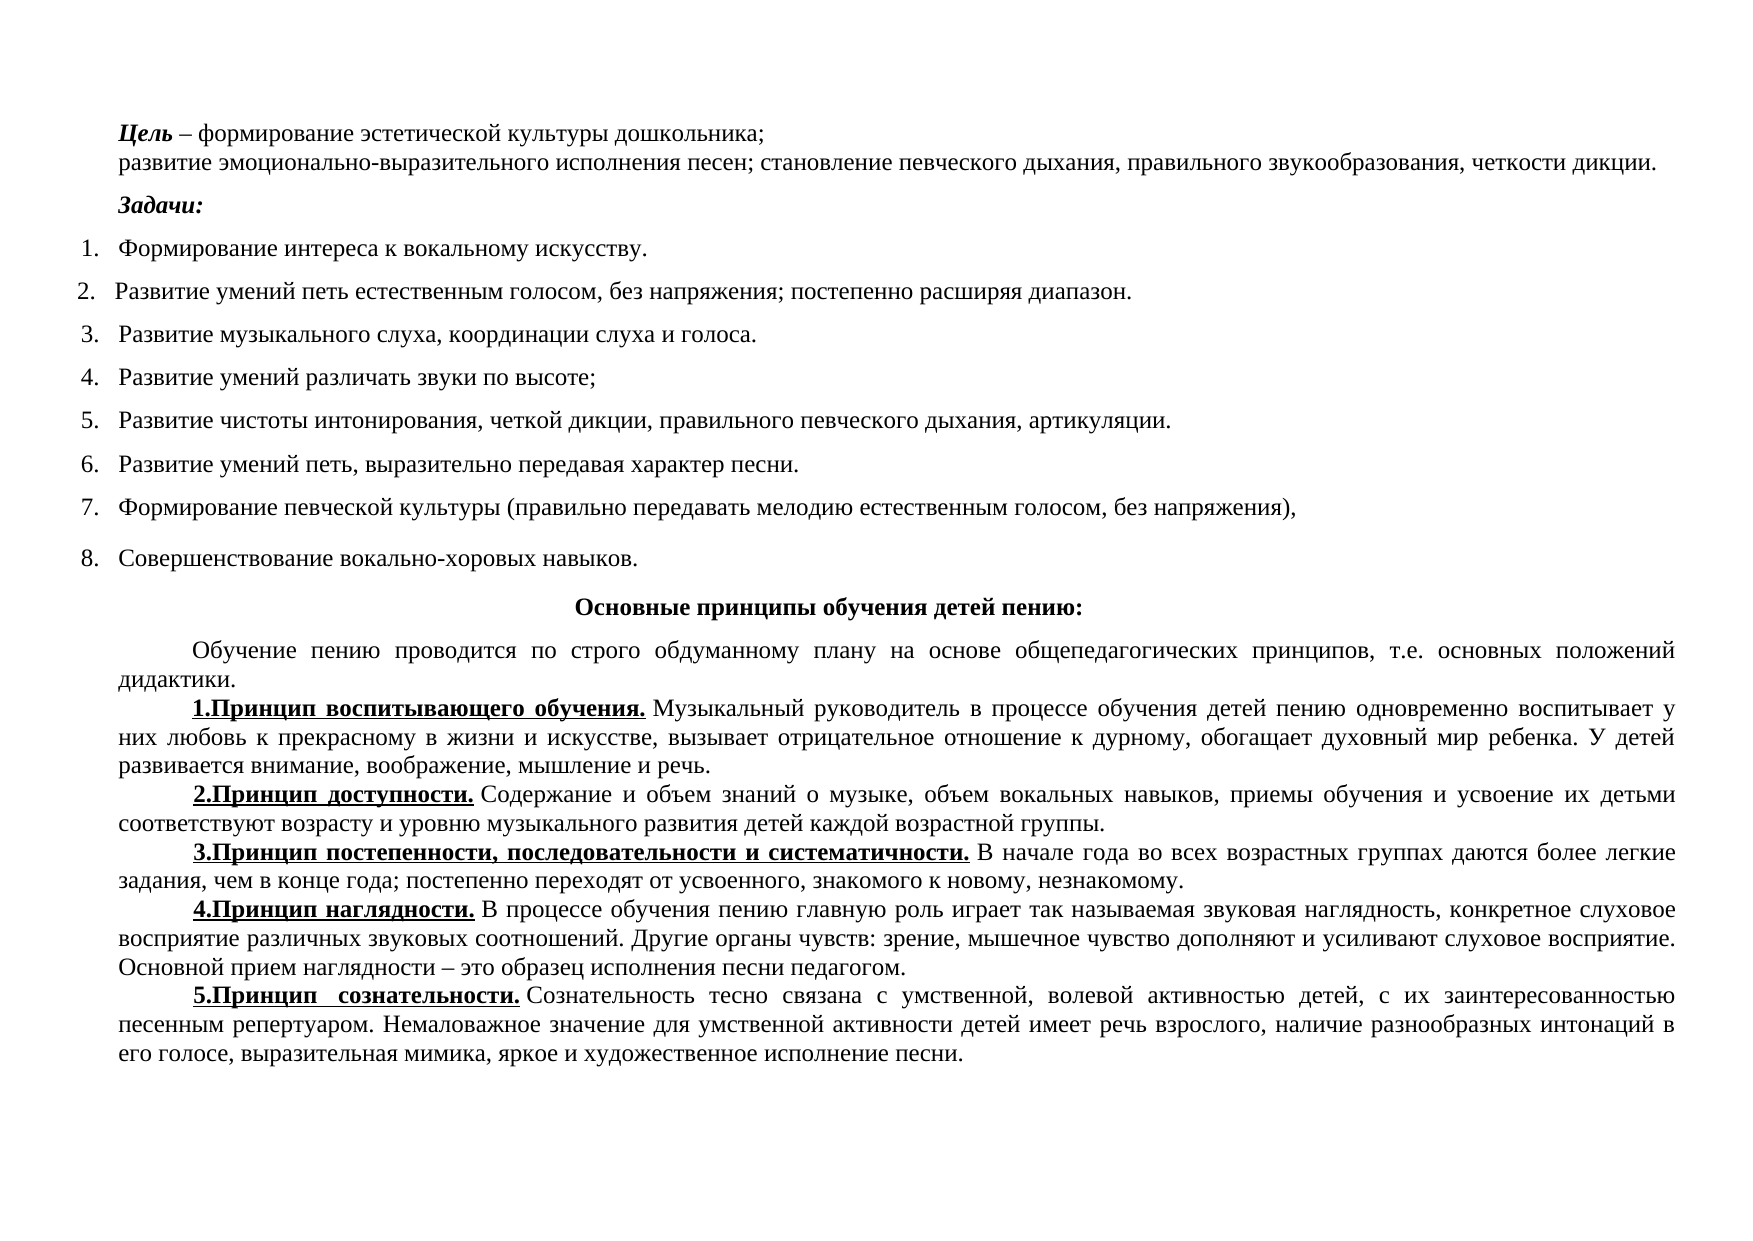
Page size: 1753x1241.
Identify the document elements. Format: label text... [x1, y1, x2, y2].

text 5.Принцип сознательности. Сознательность тесно связана с умственной, волевой активностью детей, с их заинтересованностью песенным репертуаром. Немаловажное значение для умственной активности детей имеет речь взрослого, наличие разнообразных интонаций в его голосе, выразительная мимика, яркое и художественное исполнение песни. [118, 981, 1677, 1067]
text 3.Принцип постепенности, последовательности и систематичности. В начале года во всех возрастных группах даются более легкие задания, чем в конце года; постепенно переходят от усвоенного, знакомого к новому, незнакомому. [118, 837, 1677, 894]
list Развитие музыкального слуха, координации слуха и голоса. [81, 319, 1677, 348]
list Развитие умений различать звуки по высоте; [81, 362, 1677, 391]
text Обучение пению проводится по строго обдуманному плану на основе общепедагогических принципов, т.е. основных положений дидактики. [118, 636, 1677, 693]
text 4.Принцип наглядности. В процессе обучения пению главную роль играет так называемая звуковая наглядность, конкретное слуховое восприятие различных звуковых соотношений. Другие органы чувств: зрение, мышечное чувство дополняют и усиливают слуховое восприятие. Основной прием наглядности – это образец исполнения песни педагогом. [118, 894, 1677, 981]
list Формирование интереса к вокальному искусству. [81, 233, 1677, 262]
list Совершенствование вокально-хоровых навыков. [81, 535, 1677, 573]
list Формирование певческой культуры (правильно передавать мелодию естественным голосом, без напряжения), [81, 492, 1677, 521]
list Развитие чистоты интонирования, четкой дикции, правильного певческого дыхания, артикуляции. [81, 406, 1677, 434]
text 2.Принцип доступности. Содержание и объем знаний о музыке, объем вокальных навыков, приемы обучения и усвоение их детьми соответствуют возрасту и уровню музыкального развития детей каждой возрастной группы. [118, 779, 1677, 837]
text Задачи: [118, 190, 1677, 219]
text Основные принципы обучения детей пению: [118, 592, 1677, 621]
list Развитие умений петь, выразительно передавая характер песни. [81, 449, 1677, 477]
text развитие эмоционально-выразительного исполнения песен; становление певческого дыхания, правильного звукообразования, четкости дикции. [118, 147, 1677, 176]
list Развитие умений петь естественным голосом, без напряжения; постепенно расширяя диапазон. [77, 276, 1677, 305]
text 1.Принцип воспитывающего обучения. Музыкальный руководитель в процессе обучения детей пению одновременно воспитывает у них любовь к прекрасному в жизни и искусстве, вызывает отрицательное отношение к дурному, обогащает духовный мир ребенка. У детей развивается внимание, воображение, мышление и речь. [118, 693, 1677, 779]
text Цель – формирование эстетической культуры дошкольника; [118, 118, 1677, 147]
